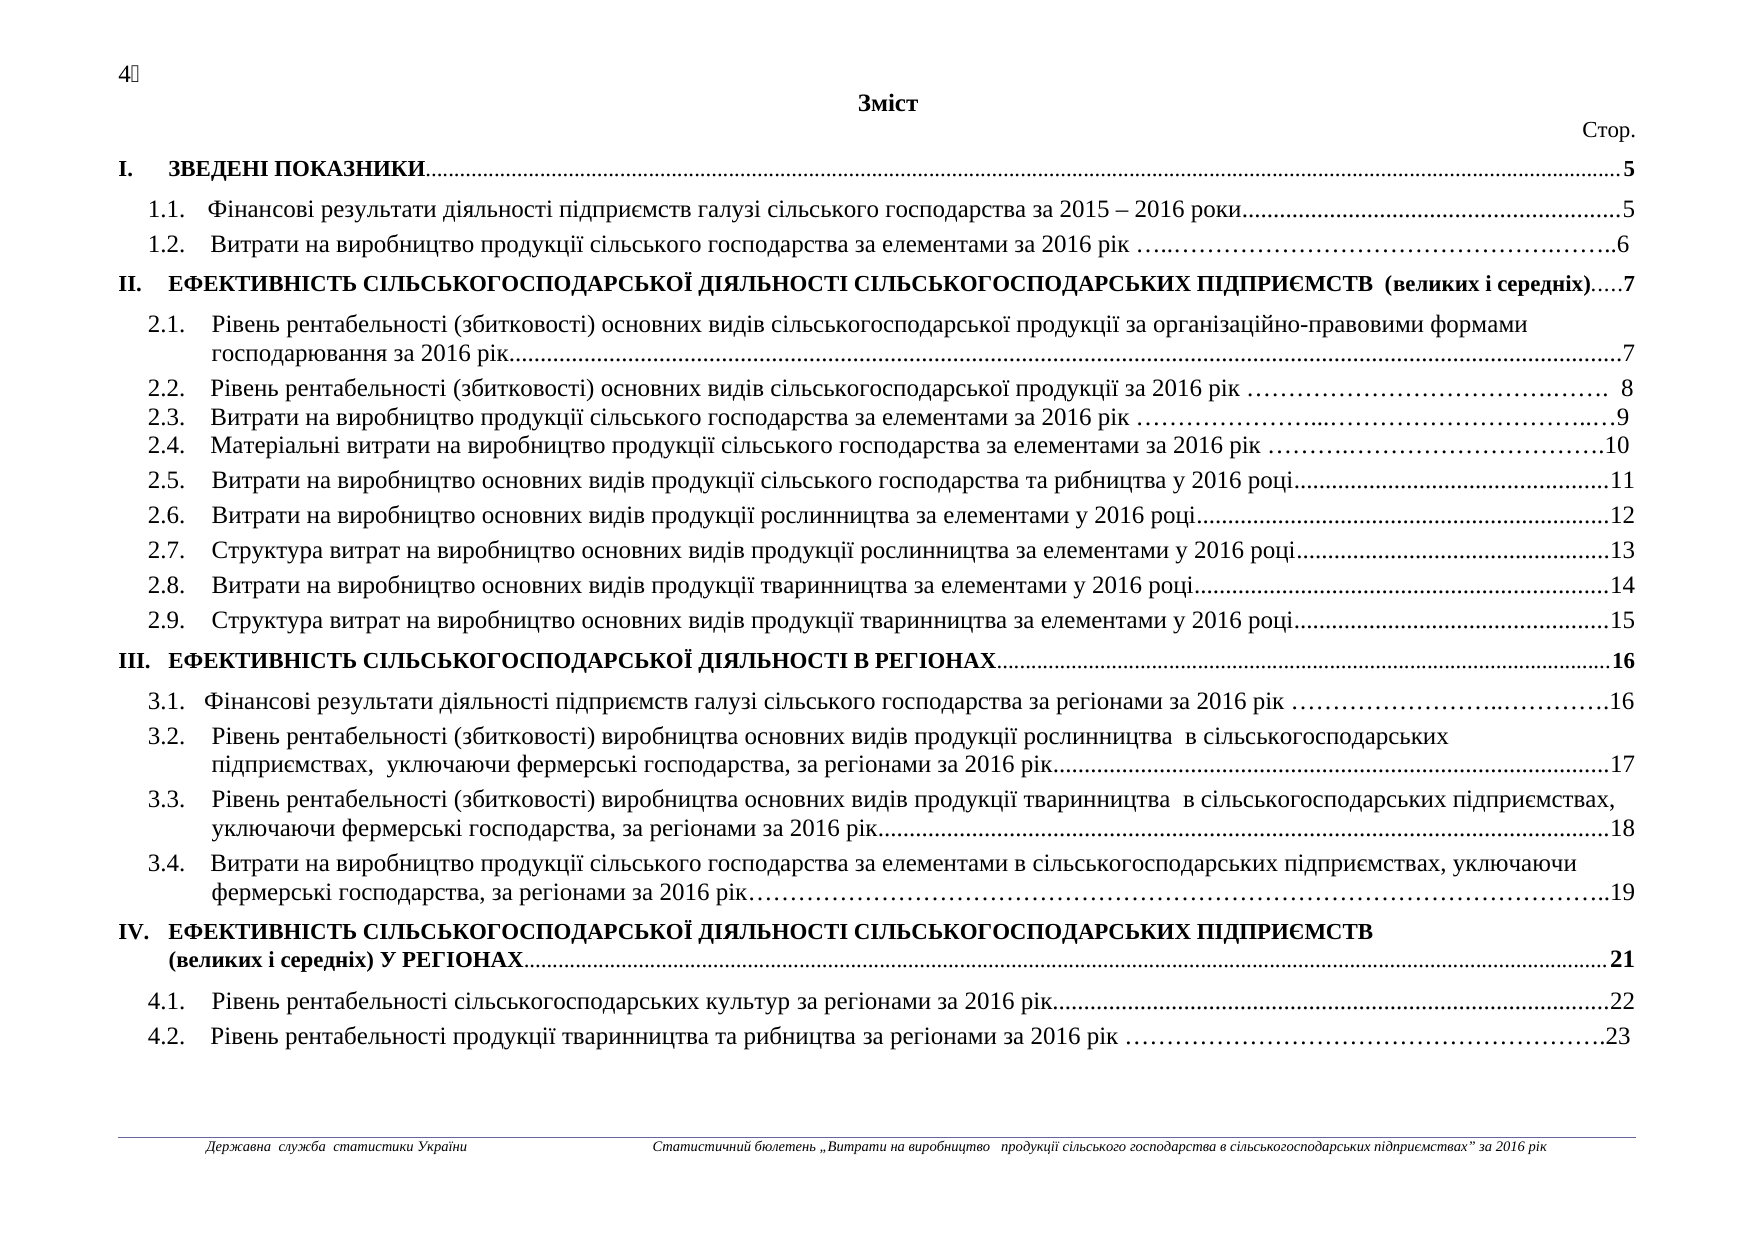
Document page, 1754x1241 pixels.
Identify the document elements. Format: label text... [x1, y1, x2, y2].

text 3.1. Фінансові результати діяльності підприємств галузі сільського господарства за регіонами за 2016 рік ……………………..………….16 [133, 686, 1636, 714]
text 2.3. Витрати на виробництво продукції сільського господарства за елементами за 2016 рік …………………...…………………………..…9 [118, 402, 1636, 431]
text 2.4. Матеріальні витрати на виробництво продукції сільського господарства за елементами за 2016 рік ……….………………………….10 [118, 431, 1636, 459]
text Зміст [118, 88, 1636, 117]
text 2.8. Витрати на виробництво основних видів продукції тваринництва за елементами у 2016 році 14 [148, 571, 1636, 599]
text 1.2. Витрати на виробництво продукції сільського господарства за елементами за 2016 рік …..……………………………………….……..6 [148, 229, 1636, 258]
text III. Ефективність сільськогосподарської діяльності в регіонах 16 [118, 647, 1636, 673]
text 2.9. Структура витрат на виробництво основних видів продукції тваринництва за елементами у 2016 році 15 [148, 606, 1636, 634]
text 4.2. Рівень рентабельності продукції тваринництва та рибництва за регіонами за 2016 рік ………………………………………………….23 [148, 1021, 1636, 1049]
text 2.6. Витрати на виробництво основних видів продукції рослинництва за елементами у 2016 році 12 [148, 501, 1636, 529]
text Стор. [118, 117, 1636, 143]
text 2.2. Рівень рентабельності (збитковості) основних видів сільськогосподарської продукції за 2016 рік ……………………………….……. 8 [118, 373, 1636, 402]
text 2.1. Рівень рентабельності (збитковості) основних видів сільськогосподарської продукції за організаційно-правовими формами господарювання за 2016 рік 7 [148, 309, 1636, 367]
text 1.1. Фінансові результати діяльності підприємств галузі сільського господарства за 2015 – 2016 роки 5 [148, 194, 1636, 223]
text IV. Ефективність сільськогосподарської діяльності сільськогосподарських підприємств (великих і середніх) у регіонах 21 [118, 918, 1636, 973]
text 2.7. Структура витрат на виробництво основних видів продукції рослинництва за елементами у 2016 році 13 [148, 536, 1636, 564]
text 2.5. Витрати на виробництво основних видів продукції сільського господарства та рибництва у 2016 році 11 [148, 466, 1636, 494]
text 3.4. Витрати на виробництво продукції сільського господарства за елементами в сільськогосподарських підприємствах, уключаючи фермерські господарства, за регіонами за 2016 рік…………………………………………………………………………………………..19 [148, 848, 1636, 906]
text 3.3. Рівень рентабельності (збитковості) виробництва основних видів продукції тваринництва в сільськогосподарських підприємствах, уключаючи фермерські господарства, за регіонами за 2016 рік 18 [148, 784, 1636, 842]
text 4.1. Рівень рентабельності сільськогосподарських культур за регіонами за 2016 рік 22 [148, 986, 1636, 1014]
text II. Ефективність сільськогосподарської діяльності сільськогосподарських підприємств (великих і середніх) 7 [118, 271, 1636, 297]
text I. Зведені показники 5 [118, 155, 1636, 182]
text 3.2. Рівень рентабельності (збитковості) виробництва основних видів продукції рослинництва в сільськогосподарських підприємствах, уключаючи фермерські господарства, за регіонами за 2016 рік 17 [148, 721, 1636, 778]
